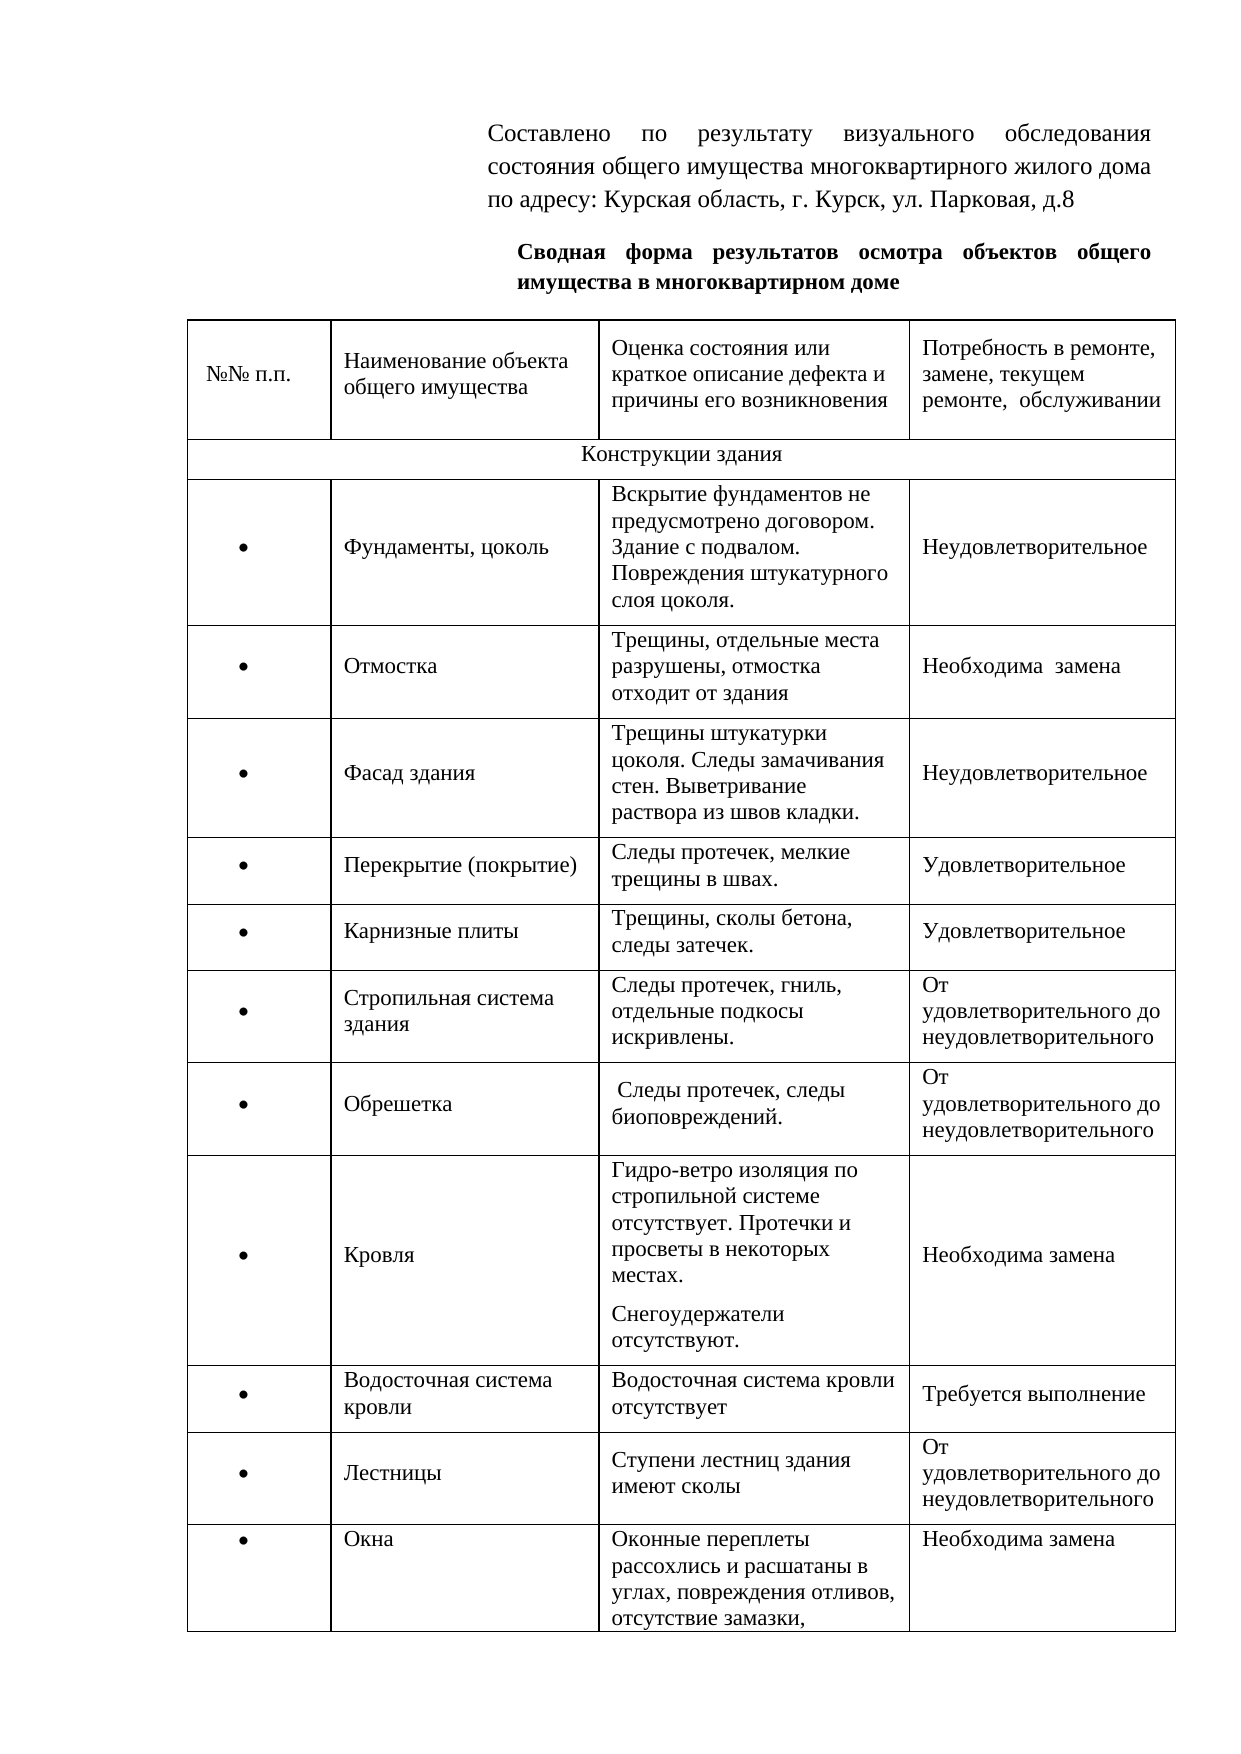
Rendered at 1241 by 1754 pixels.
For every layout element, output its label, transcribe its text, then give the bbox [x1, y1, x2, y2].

table_cell Необходима замена [910, 1156, 1175, 1365]
table_cell Трещины, сколы бетона, следы затечек. [600, 905, 909, 970]
table_cell Кровля [332, 1156, 598, 1365]
table_cell [188, 1525, 330, 1631]
table_cell Конструкции здания [188, 440, 1175, 479]
table_header Оценка состояния или краткое описание дефекта и причины его возникновения [600, 321, 909, 438]
table_cell [188, 838, 330, 903]
table_cell [188, 1433, 330, 1524]
table_cell Неудовлетворительное [910, 480, 1175, 625]
table_cell Требуется выполнение [910, 1366, 1175, 1432]
table_cell Ступени лестниц здания имеют сколы [600, 1433, 909, 1524]
table_cell [188, 905, 330, 970]
table_cell Следы протечек, гниль, отдельные подкосы искривлены. [600, 971, 909, 1062]
table_cell Вскрытие фундаментов не предусмотрено договором. Здание с подвалом. Повреждения штукатурного слоя цоколя. [600, 480, 909, 625]
table_cell Удовлетворительное [910, 838, 1175, 903]
table_cell [188, 480, 330, 625]
table_cell [188, 1156, 330, 1365]
table_cell Водосточная система кровли отсутствует [600, 1366, 909, 1432]
table_cell От удовлетворительного до неудовлетворительного [910, 971, 1175, 1062]
table_cell Следы протечек, следы биоповреждений. [600, 1063, 909, 1155]
text Составлено по результату визуального обследования состояния общего имущества многоквартирного жилого дома по адресу: Курская область, г. Курск, ул. Парковая, д.8 [487, 118, 1152, 213]
table_cell [188, 1366, 330, 1432]
table_cell Фасад здания [332, 719, 598, 837]
table_cell Неудовлетворительное [910, 719, 1175, 837]
table_cell [188, 971, 330, 1062]
table_cell Необходима замена [910, 1525, 1175, 1631]
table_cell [600, 1525, 909, 1631]
table_cell Отмостка [332, 626, 598, 718]
table_cell От удовлетворительного до неудовлетворительного [910, 1063, 1175, 1155]
table_cell Следы протечек, мелкие трещины в швах. [600, 838, 909, 903]
table_cell От удовлетворительного до неудовлетворительного [910, 1433, 1175, 1524]
table_cell [188, 1063, 330, 1155]
table_header №№ п.п. [188, 321, 330, 438]
table_cell Карнизные плиты [332, 905, 598, 970]
table_cell [188, 719, 330, 837]
table_cell Гидро-ветро изоляция по стропильной системе отсутствует. Протечки и просветы в некоторых местах. Снегоудержатели отсутствуют. [600, 1156, 909, 1365]
table_cell Стропильная система здания [332, 971, 598, 1062]
table_cell Необходима замена [910, 626, 1175, 718]
table_cell Удовлетворительное [910, 905, 1175, 970]
table_cell Обрешетка [332, 1063, 598, 1155]
table_cell Водосточная система кровли [332, 1366, 598, 1432]
table_cell Фундаменты, цоколь [332, 480, 598, 625]
table_cell Трещины, отдельные места разрушены, отмостка отходит от здания [600, 626, 909, 718]
table_cell Лестницы [332, 1433, 598, 1524]
table_cell Окна [332, 1525, 598, 1631]
table_header Потребность в ремонте, замене, текущем ремонте, обслуживании [910, 321, 1175, 438]
text Сводная форма результатов осмотра объектов общего имущества в многоквартирном доме [517, 238, 1152, 294]
table_header Наименование объекта общего имущества [332, 321, 598, 438]
table_cell Перекрытие (покрытие) [332, 838, 598, 903]
table_cell [188, 626, 330, 718]
table_cell Трещины штукатурки цоколя. Следы замачивания стен. Выветривание раствора из швов кладки. [600, 719, 909, 837]
